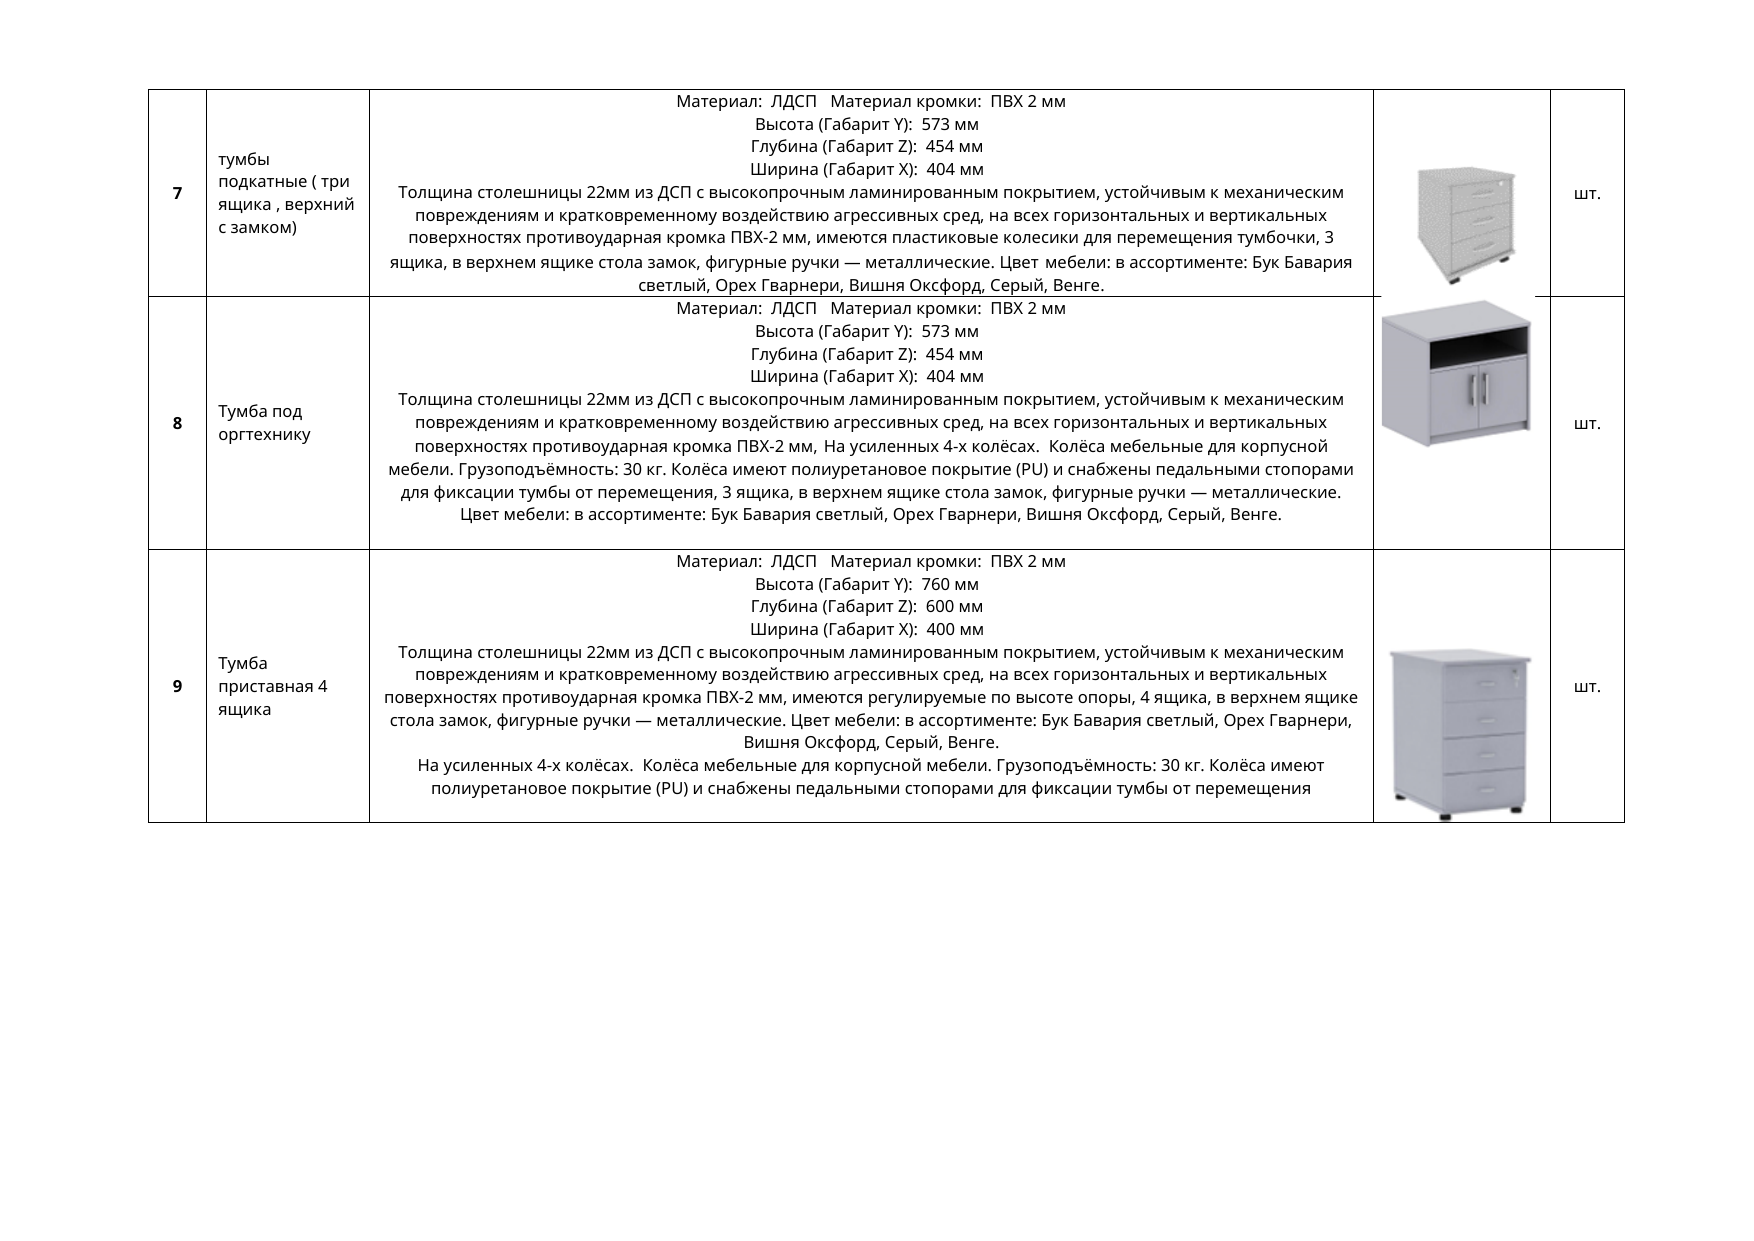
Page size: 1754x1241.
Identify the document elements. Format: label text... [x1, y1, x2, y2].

table_cell тумбы подкатные ( три ящика , верхний с замком) [207, 90, 369, 296]
table_cell шт. [1551, 90, 1624, 296]
table_cell Тумба под оргтехнику [207, 297, 369, 548]
picture [1381, 141, 1546, 449]
table_cell 7 [149, 90, 206, 296]
table_cell 8 [149, 297, 206, 548]
table_cell [1374, 297, 1550, 548]
table_cell [1374, 90, 1550, 296]
table_cell Материал: ЛДСП Материал кромки: ПВX 2 мм Высота (Габарит Y): 573 мм Глубина (Габарит Z): 454 мм Ширина (Габарит X): 404 мм Толщина столешницы 22мм из ДСП с высокопрочным ламинированным покрытием, устойчивым к механическим повреждениям и кратковременному воздействию агрессивных сред, на всех горизонтальных и вертикальных поверхностях противоударная кромка ПВХ-2 мм, На усиленных 4-х колёсах. Колёса мебельные для корпусной мебели. Грузоподъёмность: 30 кг. Колёса имеют полиуретановое покрытие (PU) и снабжены педальными стопорами для фиксации тумбы от перемещения, 3 ящика, в верхнем ящике стола замок, фигурные ручки — металлические. Цвет мебели: в ассортименте: Бук Бавария светлый, Орех Гварнери, Вишня Оксфорд, Серый, Венге. [370, 297, 1373, 548]
table_cell Тумба приставная 4 ящика [207, 550, 369, 822]
table_cell Материал: ЛДСП Материал кромки: ПВX 2 мм Высота (Габарит Y): 760 мм Глубина (Габарит Z): 600 мм Ширина (Габарит X): 400 мм Толщина столешницы 22мм из ДСП с высокопрочным ламинированным покрытием, устойчивым к механическим повреждениям и кратковременному воздействию агрессивных сред, на всех горизонтальных и вертикальных поверхностях противоударная кромка ПВХ-2 мм, имеются регулируемые по высоте опоры, 4 ящика, в верхнем ящике стола замок, фигурные ручки — металлические. Цвет мебели: в ассортименте: Бук Бавария светлый, Орех Гварнери, Вишня Оксфорд, Серый, Венге. На усиленных 4-х колёсах. Колёса мебельные для корпусной мебели. Грузоподъёмность: 30 кг. Колёса имеют полиуретановое покрытие (PU) и снабжены педальными стопорами для фиксации тумбы от перемещения [370, 550, 1373, 822]
picture [1384, 648, 1535, 822]
table_cell 9 [149, 550, 206, 822]
table_cell Материал: ЛДСП Материал кромки: ПВX 2 мм Высота (Габарит Y): 573 мм Глубина (Габарит Z): 454 мм Ширина (Габарит X): 404 мм Толщина столешницы 22мм из ДСП с высокопрочным ламинированным покрытием, устойчивым к механическим повреждениям и кратковременному воздействию агрессивных сред, на всех горизонтальных и вертикальных поверхностях противоударная кромка ПВХ-2 мм, имеются пластиковые колесики для перемещения тумбочки, 3 ящика, в верхнем ящике стола замок, фигурные ручки — металлические. Цвет мебели: в ассортименте: Бук Бавария светлый, Орех Гварнери, Вишня Оксфорд, Серый, Венге. [370, 90, 1373, 296]
table_cell шт. [1551, 550, 1624, 822]
table_cell [1374, 550, 1550, 822]
table_cell шт. [1551, 297, 1624, 548]
